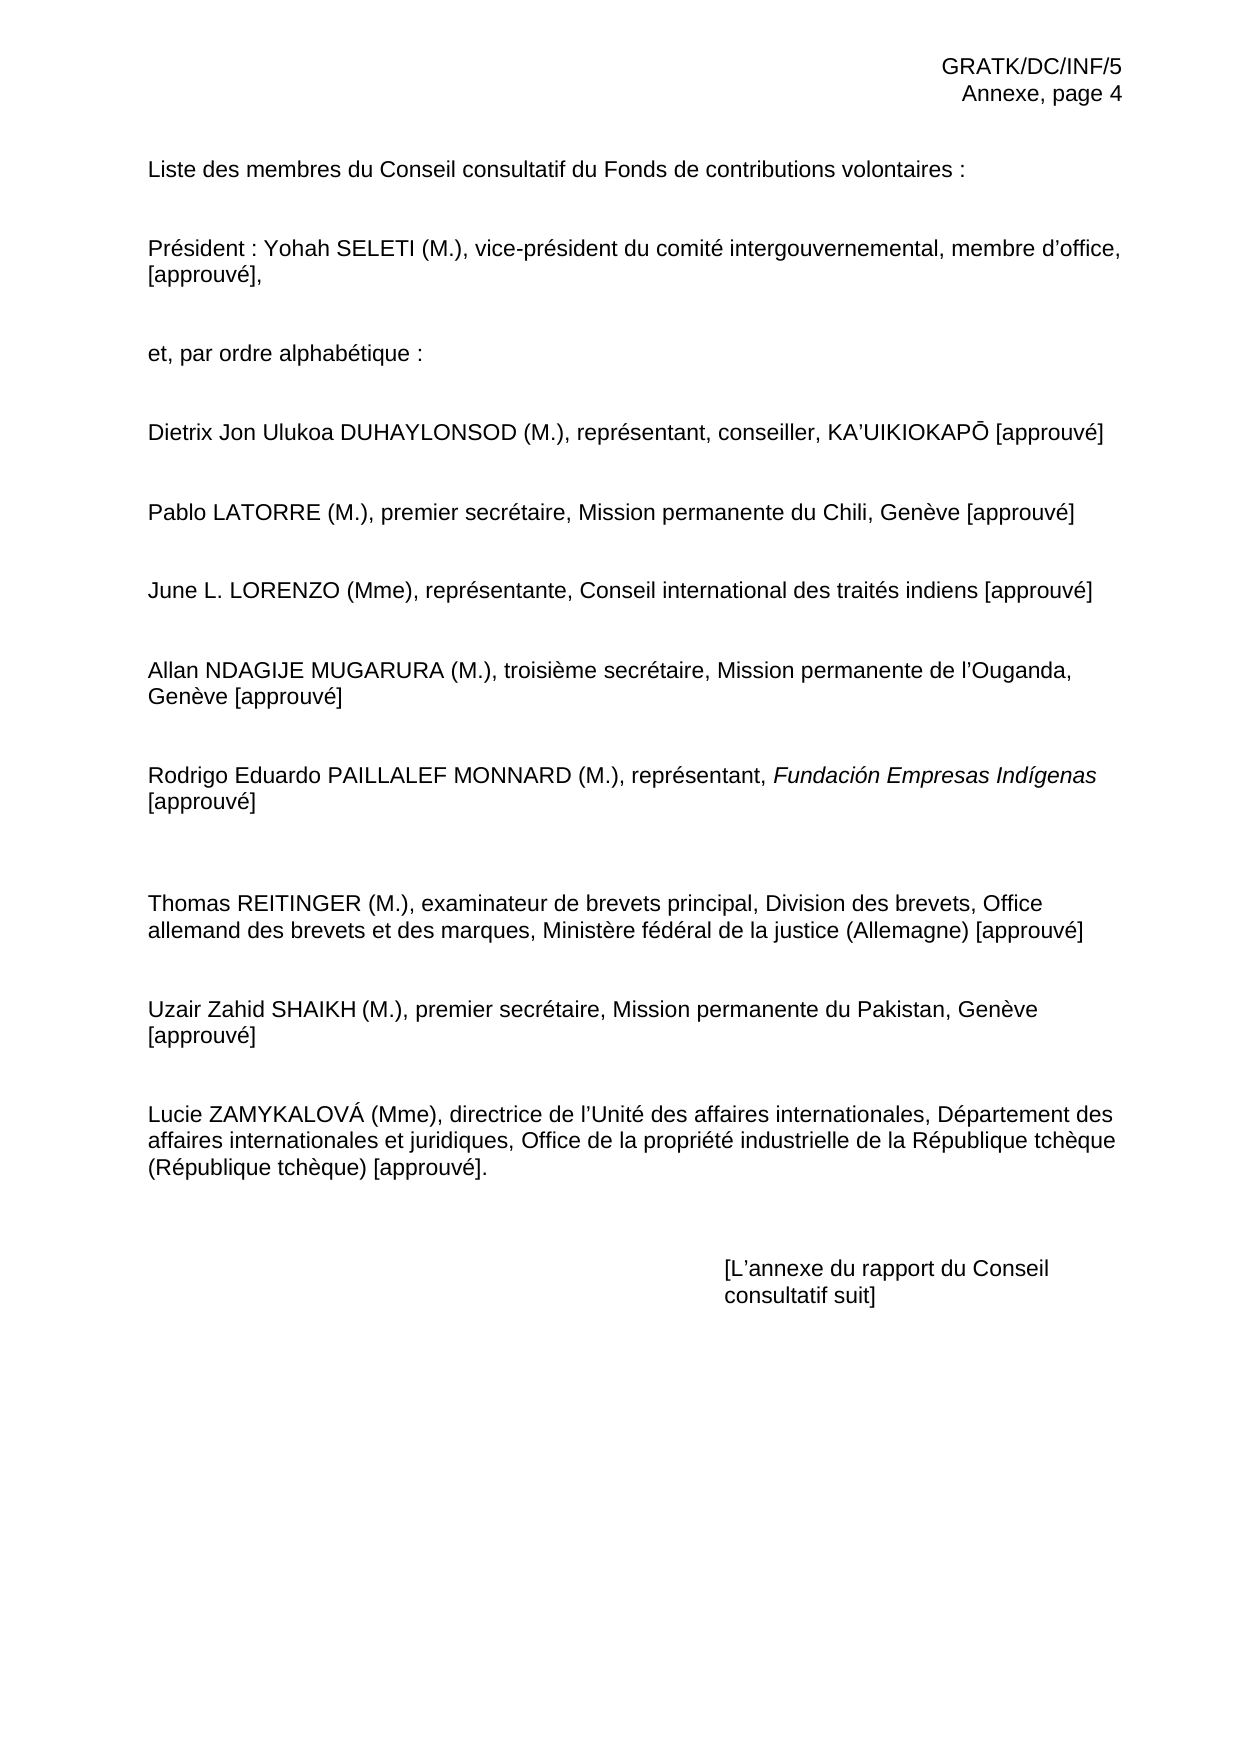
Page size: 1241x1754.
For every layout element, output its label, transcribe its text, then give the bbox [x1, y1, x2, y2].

list et, par ordre alphabétique : [148, 340, 1122, 367]
list Pablo LATORRE (M.), premier secrétaire, Mission permanente du Chili, Genève [approuvé] [148, 498, 1122, 525]
list Uzair Zahid SHAIKH (M.), premier secrétaire, Mission permanente du Pakistan, Genève [approuvé] [148, 996, 1122, 1048]
list Président : Yohah SELETI (M.), vice-président du comité intergouvernemental, membre d’office, [approuvé], [148, 235, 1122, 288]
list June L. LORENZO (Mme), représentante, Conseil international des traités indiens [approuvé] [148, 577, 1122, 604]
list Liste des membres du Conseil consultatif du Fonds de contributions volontaires : [148, 156, 1122, 182]
list Dietrix Jon Ulukoa DUHAYLONSOD (M.), représentant, conseiller, KA’UIKIOKAPŌ [approuvé] [148, 419, 1122, 446]
text [L’annexe du rapport du Conseil consultatif suit] [724, 1255, 1122, 1308]
list Lucie ZAMYKALOVÁ (Mme), directrice de l’Unité des affaires internationales, Département des affaires internationales et juridiques, Office de la propriété industrielle de la République tchèque (République tchèque) [approuvé]. [148, 1101, 1122, 1180]
list Rodrigo Eduardo PAILLALEF MONNARD (M.), représentant, Fundación Empresas Indígenas [approuvé] [148, 762, 1122, 815]
list Allan NDAGIJE MUGARURA (M.), troisième secrétaire, Mission permanente de l’Ouganda, Genève [approuvé] [343, 657, 1122, 709]
list Thomas REITINGER (M.), examinateur de brevets principal, Division des brevets, Office allemand des brevets et des marques, Ministère fédéral de la justice (Allemagne) [approuvé] [148, 890, 1122, 943]
